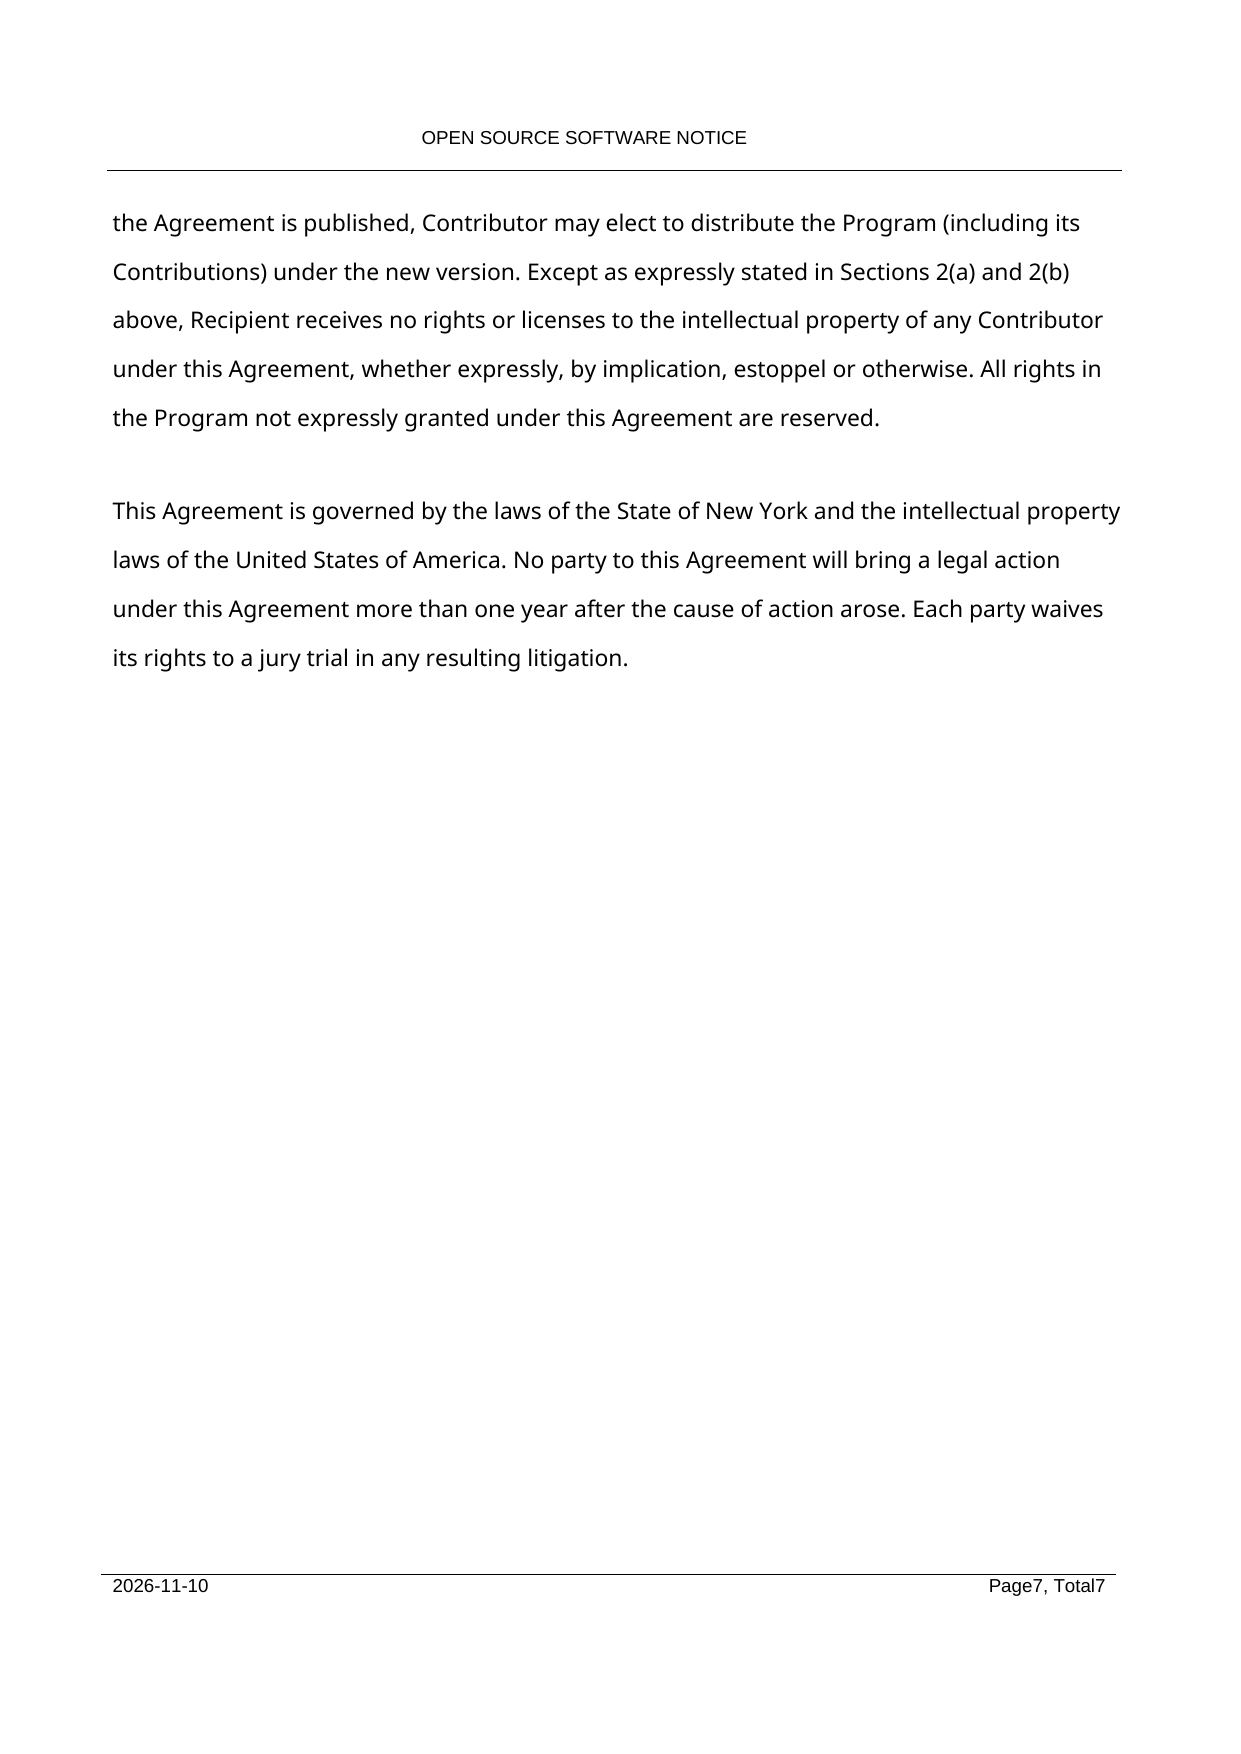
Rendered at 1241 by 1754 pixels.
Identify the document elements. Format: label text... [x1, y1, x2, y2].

text This Agreement is governed by the laws of the State of New York and the intellectual property laws of the United States of America. No party to this Agreement will bring a legal action under this Agreement more than one year after the cause of action arose. Each party waives its rights to a jury trial in any resulting litigation. [112, 494, 1128, 673]
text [112, 206, 1128, 434]
